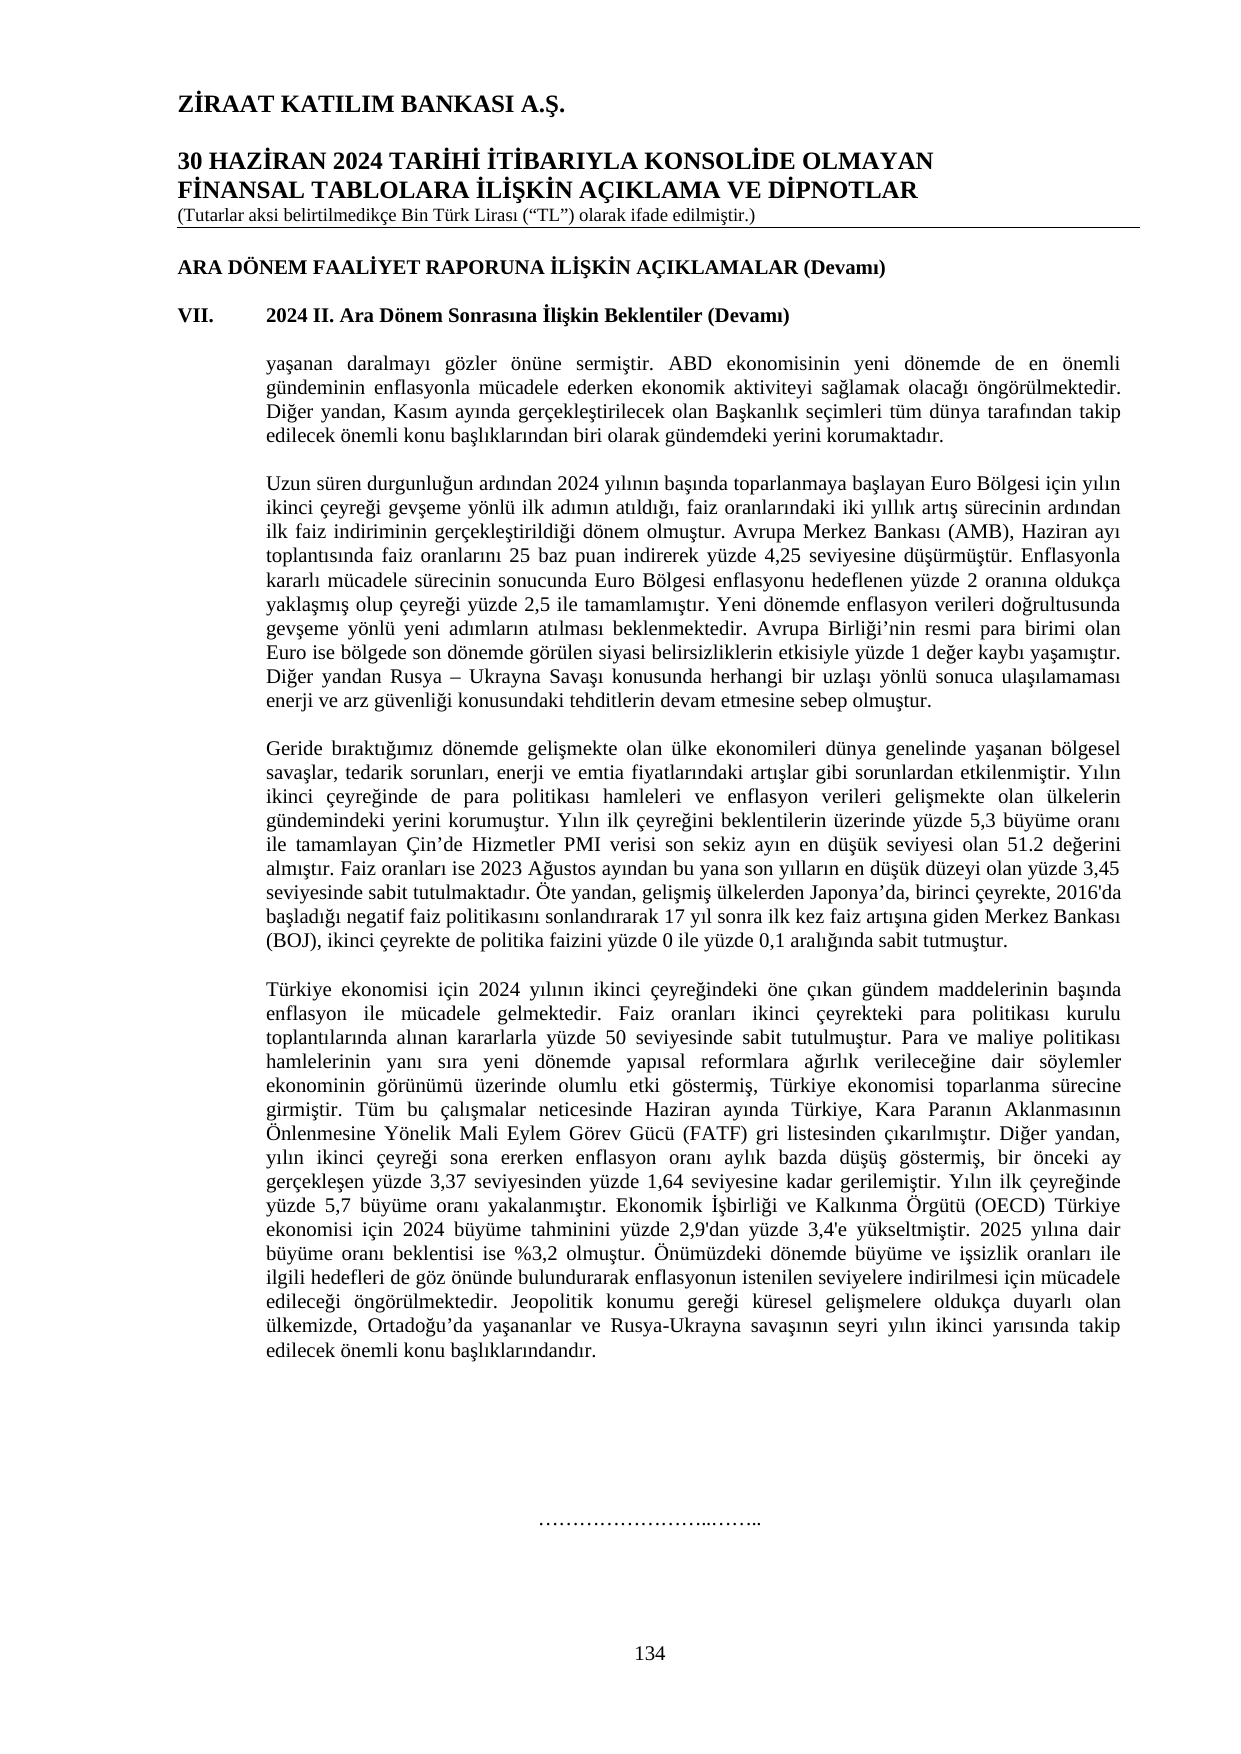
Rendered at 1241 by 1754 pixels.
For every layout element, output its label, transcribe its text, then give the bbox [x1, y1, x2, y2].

text Geride bıraktığımız dönemde gelişmekte olan ülke ekonomileri dünya genelinde yaşanan bölgesel savaşlar, tedarik sorunları, enerji ve emtia fiyatlarındaki artışlar gibi sorunlardan etkilenmiştir. Yılın ikinci çeyreğinde de para politikası hamleleri ve enflasyon verileri gelişmekte olan ülkelerin gündemindeki yerini korumuştur. Yılın ilk çeyreğini beklentilerin üzerinde yüzde 5,3 büyüme oranı ile tamamlayan Çin’de Hizmetler PMI verisi son sekiz ayın en düşük seviyesi olan 51.2 değerini almıştır. Faiz oranları ise 2023 Ağustos ayından bu yana son yılların en düşük düzeyi olan yüzde 3,45 seviyesinde sabit tutulmaktadır. Öte yandan, gelişmiş ülkelerden Japonya’da, birinci çeyrekte, 2016'da başladığı negatif faiz politikasını sonlandırarak 17 yıl sonra ilk kez faiz artışına giden Merkez Bankası (BOJ), ikinci çeyrekte de politika faizini yüzde 0 ile yüzde 0,1 aralığında sabit tutmuştur. [266, 736, 1122, 952]
text Uzun süren durgunluğun ardından 2024 yılının başında toparlanmaya başlayan Euro Bölgesi için yılın ikinci çeyreği gevşeme yönlü ilk adımın atıldığı, faiz oranlarındaki iki yıllık artış sürecinin ardından ilk faiz indiriminin gerçekleştirildiği dönem olmuştur. Avrupa Merkez Bankası (AMB), Haziran ayı toplantısında faiz oranlarını 25 baz puan indirerek yüzde 4,25 seviyesine düşürmüştür. Enflasyonla kararlı mücadele sürecinin sonucunda Euro Bölgesi enflasyonu hedeflenen yüzde 2 oranına oldukça yaklaşmış olup çeyreği yüzde 2,5 ile tamamlamıştır. Yeni dönemde enflasyon verileri doğrultusunda gevşeme yönlü yeni adımların atılması beklenmektedir. Avrupa Birliği’nin resmi para birimi olan Euro ise bölgede son dönemde görülen siyasi belirsizliklerin etkisiyle yüzde 1 değer kaybı yaşamıştır. Diğer yandan Rusya – Ukrayna Savaşı konusunda herhangi bir uzlaşı yönlü sonuca ulaşılamaması enerji ve arz güvenliği konusundaki tehditlerin devam etmesine sebep olmuştur. [266, 471, 1122, 712]
text Türkiye ekonomisi için 2024 yılının ikinci çeyreğindeki öne çıkan gündem maddelerinin başında enflasyon ile mücadele gelmektedir. Faiz oranları ikinci çeyrekteki para politikası kurulu toplantılarında alınan kararlarla yüzde 50 seviyesinde sabit tutulmuştur. Para ve maliye politikası hamlelerinin yanı sıra yeni dönemde yapısal reformlara ağırlık verileceğine dair söylemler ekonominin görünümü üzerinde olumlu etki göstermiş, Türkiye ekonomisi toparlanma sürecine girmiştir. Tüm bu çalışmalar neticesinde Haziran ayında Türkiye, Kara Paranın Aklanmasının Önlenmesine Yönelik Mali Eylem Görev Gücü (FATF) gri listesinden çıkarılmıştır. Diğer yandan, yılın ikinci çeyreği sona ererken enflasyon oranı aylık bazda düşüş göstermiş, bir önceki ay gerçekleşen yüzde 3,37 seviyesinden yüzde 1,64 seviyesine kadar gerilemiştir. Yılın ilk çeyreğinde yüzde 5,7 büyüme oranı yakalanmıştır. Ekonomik İşbirliği ve Kalkınma Örgütü (OECD) Türkiye ekonomisi için 2024 büyüme tahminini yüzde 2,9'dan yüzde 3,4'e yükseltmiştir. 2025 yılına dair büyüme oranı beklentisi ise %3,2 olmuştur. Önümüzdeki dönemde büyüme ve işsizlik oranları ile ilgili hedefleri de göz önünde bulundurarak enflasyonun istenilen seviyelere indirilmesi için mücadele edileceği öngörülmektedir. Jeopolitik konumu gereği küresel gelişmelere oldukça duyarlı olan ülkemizde, Ortadoğu’da yaşananlar ve Rusya-Ukrayna savaşının seyri yılın ikinci yarısında takip edilecek önemli konu başlıklarındandır. [266, 977, 1122, 1362]
text ……………………..…….. [177, 1506, 1122, 1530]
text ARA DÖNEM FAALİYET RAPORUNA İLİŞKİN AÇIKLAMALAR (Devamı) [177, 255, 1122, 279]
list 2024 II. Ara Dönem Sonrasına İlişkin Beklentiler (Devamı) [177, 303, 1122, 327]
text yaşanan daralmayı gözler önüne sermiştir. ABD ekonomisinin yeni dönemde de en önemli gündeminin enflasyonla mücadele ederken ekonomik aktiviteyi sağlamak olacağı öngörülmektedir. Diğer yandan, Kasım ayında gerçekleştirilecek olan Başkanlık seçimleri tüm dünya tarafından takip edilecek önemli konu başlıklarından biri olarak gündemdeki yerini korumaktadır. [266, 351, 1122, 447]
